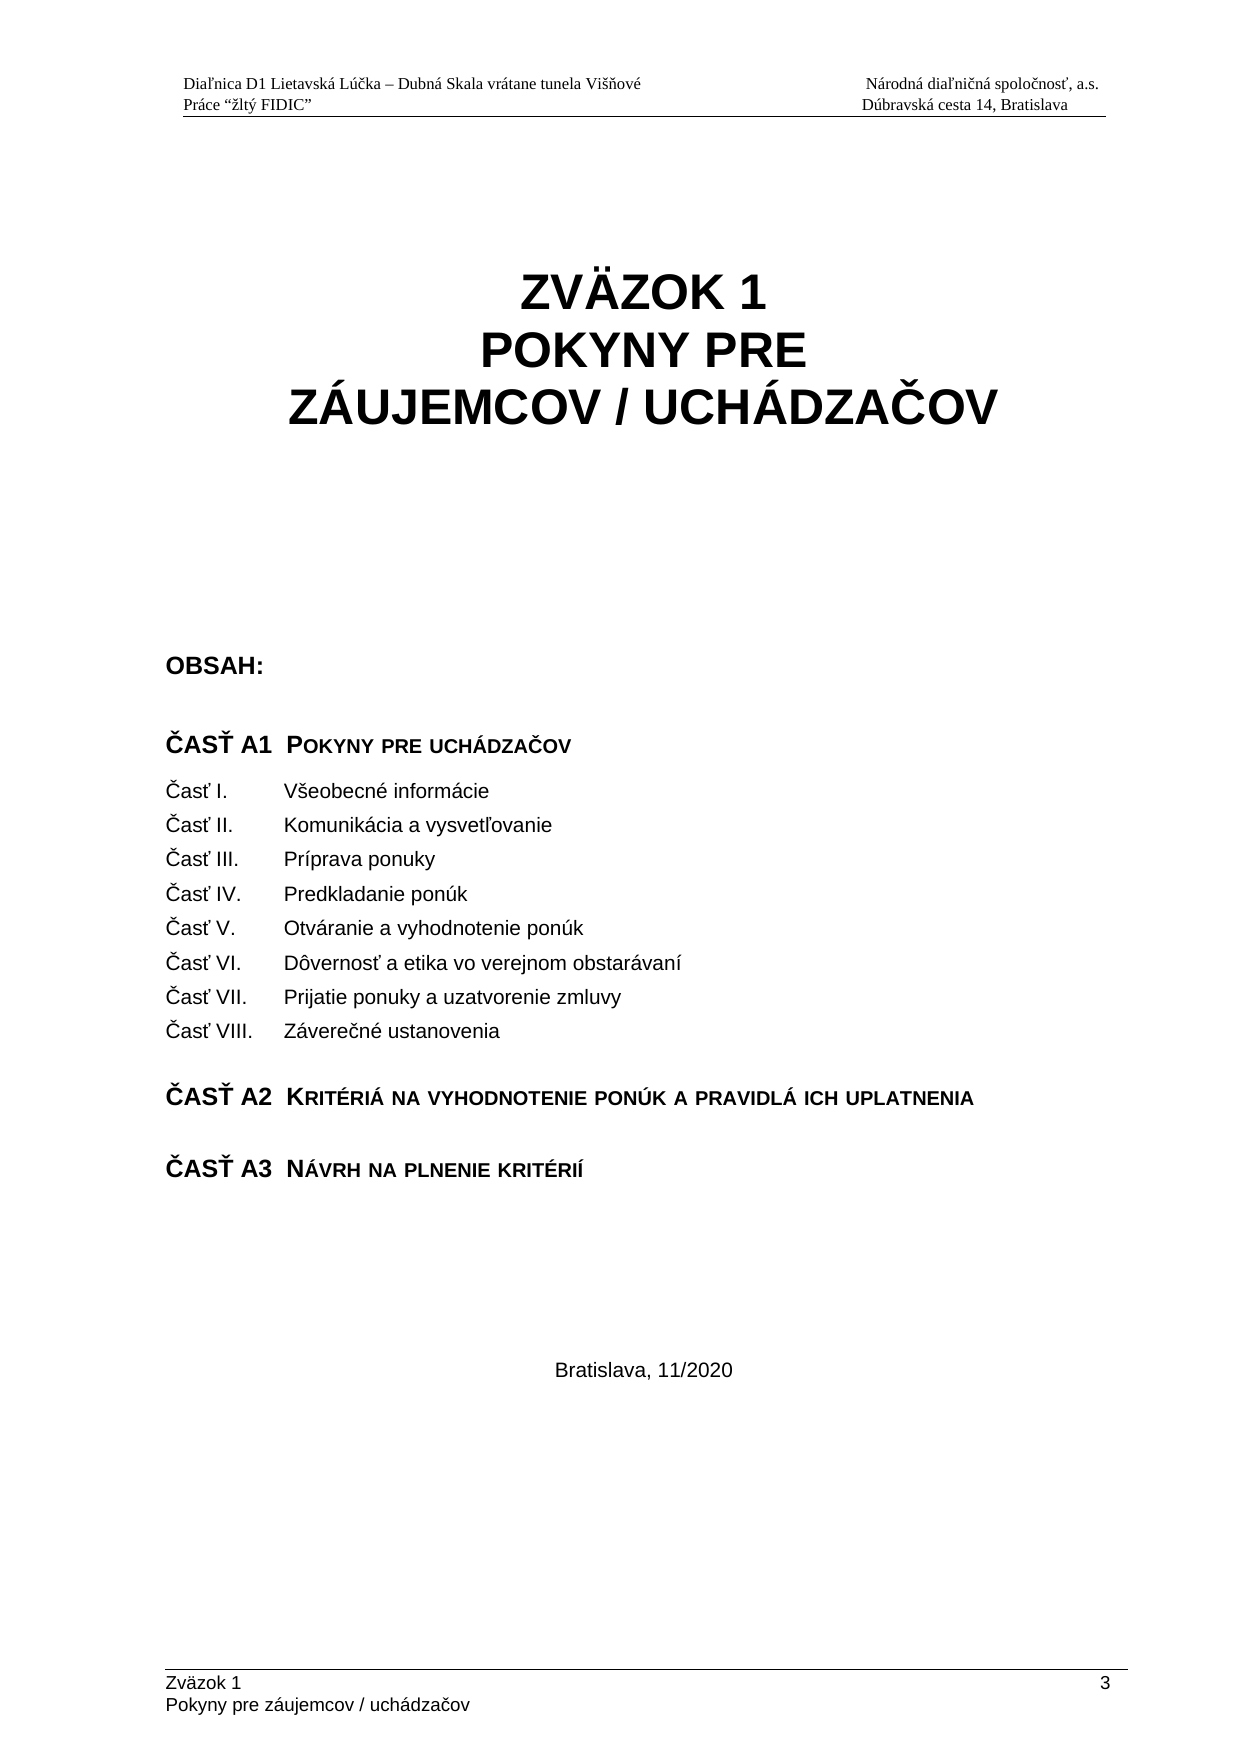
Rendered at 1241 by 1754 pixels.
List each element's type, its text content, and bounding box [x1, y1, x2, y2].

text Časť I. Všeobecné informácie [165, 778, 1122, 802]
text ČASŤ A2 Kritériá na vyhodnotenie ponúk a pravidlá ich uplatnenia [165, 1082, 1122, 1111]
subtitle OBSAH: [165, 651, 1122, 680]
text Časť IV. Predkladanie ponúk [165, 882, 1122, 906]
text Časť V. Otváranie a vyhodnotenie ponúk [165, 916, 1122, 940]
text Záujemcov / uchádzačov [165, 378, 1122, 435]
text Časť VII. Prijatie ponuky a uzatvorenie zmluvy [165, 985, 1122, 1009]
text Zväzok 1 [165, 263, 1122, 320]
text Časť VIII. Záverečné ustanovenia [165, 1019, 1122, 1043]
text ČASŤ A1 Pokyny pre uchádzačov [165, 730, 1122, 759]
text Časť VI. Dôvernosť a etika vo verejnom obstarávaní [165, 950, 1122, 974]
text Pokyny pre [165, 320, 1122, 378]
text ČASŤ A3 Návrh na plnenie kritérií [165, 1154, 1122, 1183]
text Časť II. Komunikácia a vysvetľovanie [165, 813, 1122, 837]
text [165, 1358, 1122, 1382]
text Časť III. Príprava ponuky [165, 847, 1122, 871]
